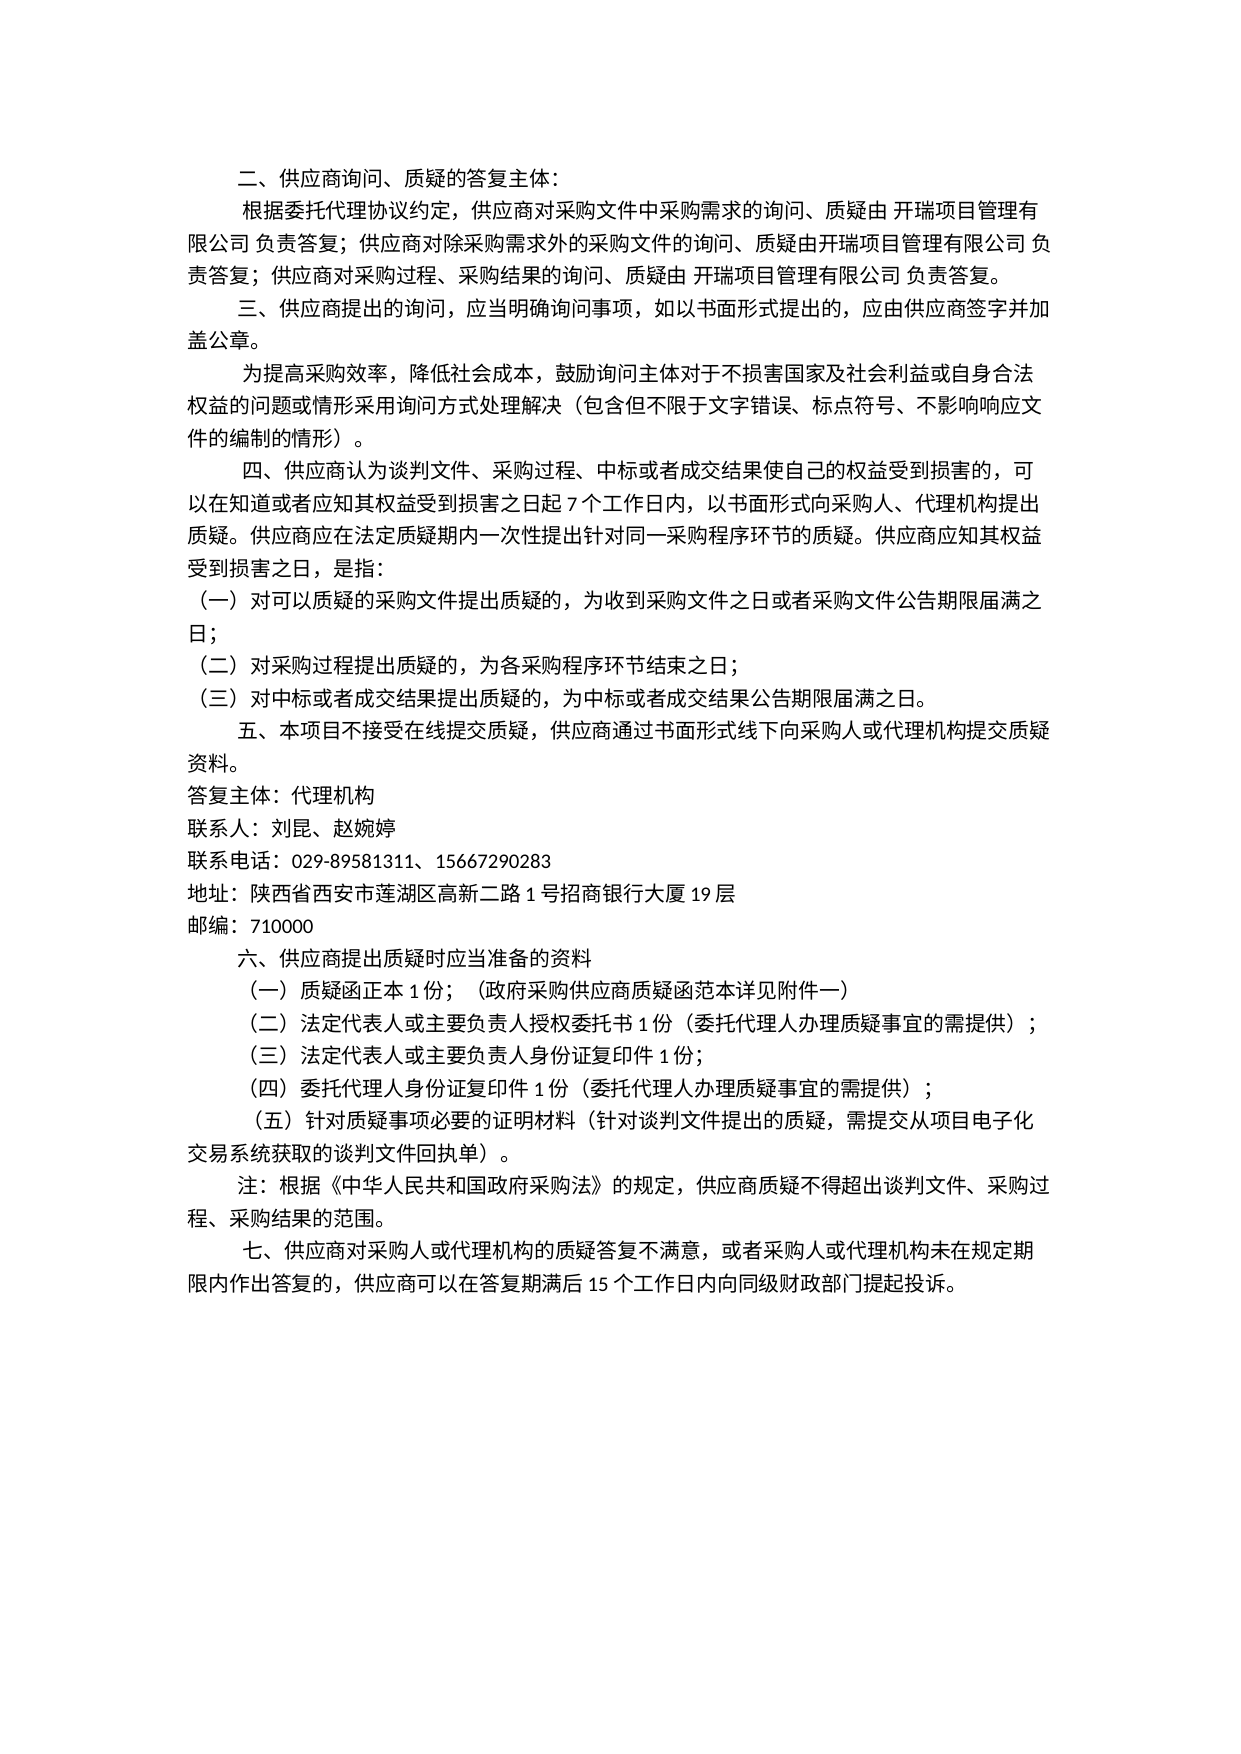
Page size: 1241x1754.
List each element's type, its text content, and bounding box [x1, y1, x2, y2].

text （四）委托代理人身份证复印件1份（委托代理人办理质疑事宜的需提供）； [187, 1072, 1053, 1104]
text 根据委托代理协议约定，供应商对采购文件中采购需求的询问、质疑由 开瑞项目管理有限公司 负责答复；供应商对除采购需求外的采购文件的询问、质疑由开瑞项目管理有限公司 负责答复；供应商对采购过程、采购结果的询问、质疑由 开瑞项目管理有限公司 负责答复。 [187, 194, 1053, 292]
text 邮编：710000 [187, 909, 1053, 942]
text 联系人：刘昆、赵婉婷 [187, 812, 1053, 844]
text （五）针对质疑事项必要的证明材料（针对谈判文件提出的质疑，需提交从项目电子化交易系统获取的谈判文件回执单）。 [187, 1104, 1053, 1169]
text （一）质疑函正本1份；（政府采购供应商质疑函范本详见附件一） [187, 974, 1053, 1007]
text （二）法定代表人或主要负责人授权委托书1份（委托代理人办理质疑事宜的需提供）； [187, 1007, 1053, 1039]
text 二、供应商询问、质疑的答复主体： [187, 162, 1053, 194]
text （三）法定代表人或主要负责人身份证复印件1份； [187, 1039, 1053, 1072]
text 地址：陕西省西安市莲湖区高新二路1号招商银行大厦19层 [187, 877, 1053, 909]
text 四、供应商认为谈判文件、采购过程、中标或者成交结果使自己的权益受到损害的，可以在知道或者应知其权益受到损害之日起7个工作日内，以书面形式向采购人、代理机构提出质疑。供应商应在法定质疑期内一次性提出针对同一采购程序环节的质疑。供应商应知其权益受到损害之日，是指： [187, 454, 1053, 584]
text （三）对中标或者成交结果提出质疑的，为中标或者成交结果公告期限届满之日。 [187, 682, 1053, 714]
text 五、本项目不接受在线提交质疑，供应商通过书面形式线下向采购人或代理机构提交质疑资料。 [187, 714, 1053, 779]
text 六、供应商提出质疑时应当准备的资料 [187, 942, 1053, 974]
text 答复主体：代理机构 [187, 779, 1053, 812]
text 注：根据《中华人民共和国政府采购法》的规定，供应商质疑不得超出谈判文件、采购过程、采购结果的范围。 [187, 1169, 1053, 1234]
text （二）对采购过程提出质疑的，为各采购程序环节结束之日； [187, 649, 1053, 682]
text （一）对可以质疑的采购文件提出质疑的，为收到采购文件之日或者采购文件公告期限届满之日； [187, 584, 1053, 649]
text 三、供应商提出的询问，应当明确询问事项，如以书面形式提出的，应由供应商签字并加盖公章。 [187, 292, 1053, 357]
text 七、供应商对采购人或代理机构的质疑答复不满意，或者采购人或代理机构未在规定期限内作出答复的，供应商可以在答复期满后15个工作日内向同级财政部门提起投诉。 [187, 1234, 1053, 1299]
text 为提高采购效率，降低社会成本，鼓励询问主体对于不损害国家及社会利益或自身合法权益的问题或情形采用询问方式处理解决（包含但不限于文字错误、标点符号、不影响响应文件的编制的情形）。 [187, 357, 1053, 454]
text 联系电话：029-89581311、15667290283 [187, 844, 1053, 877]
